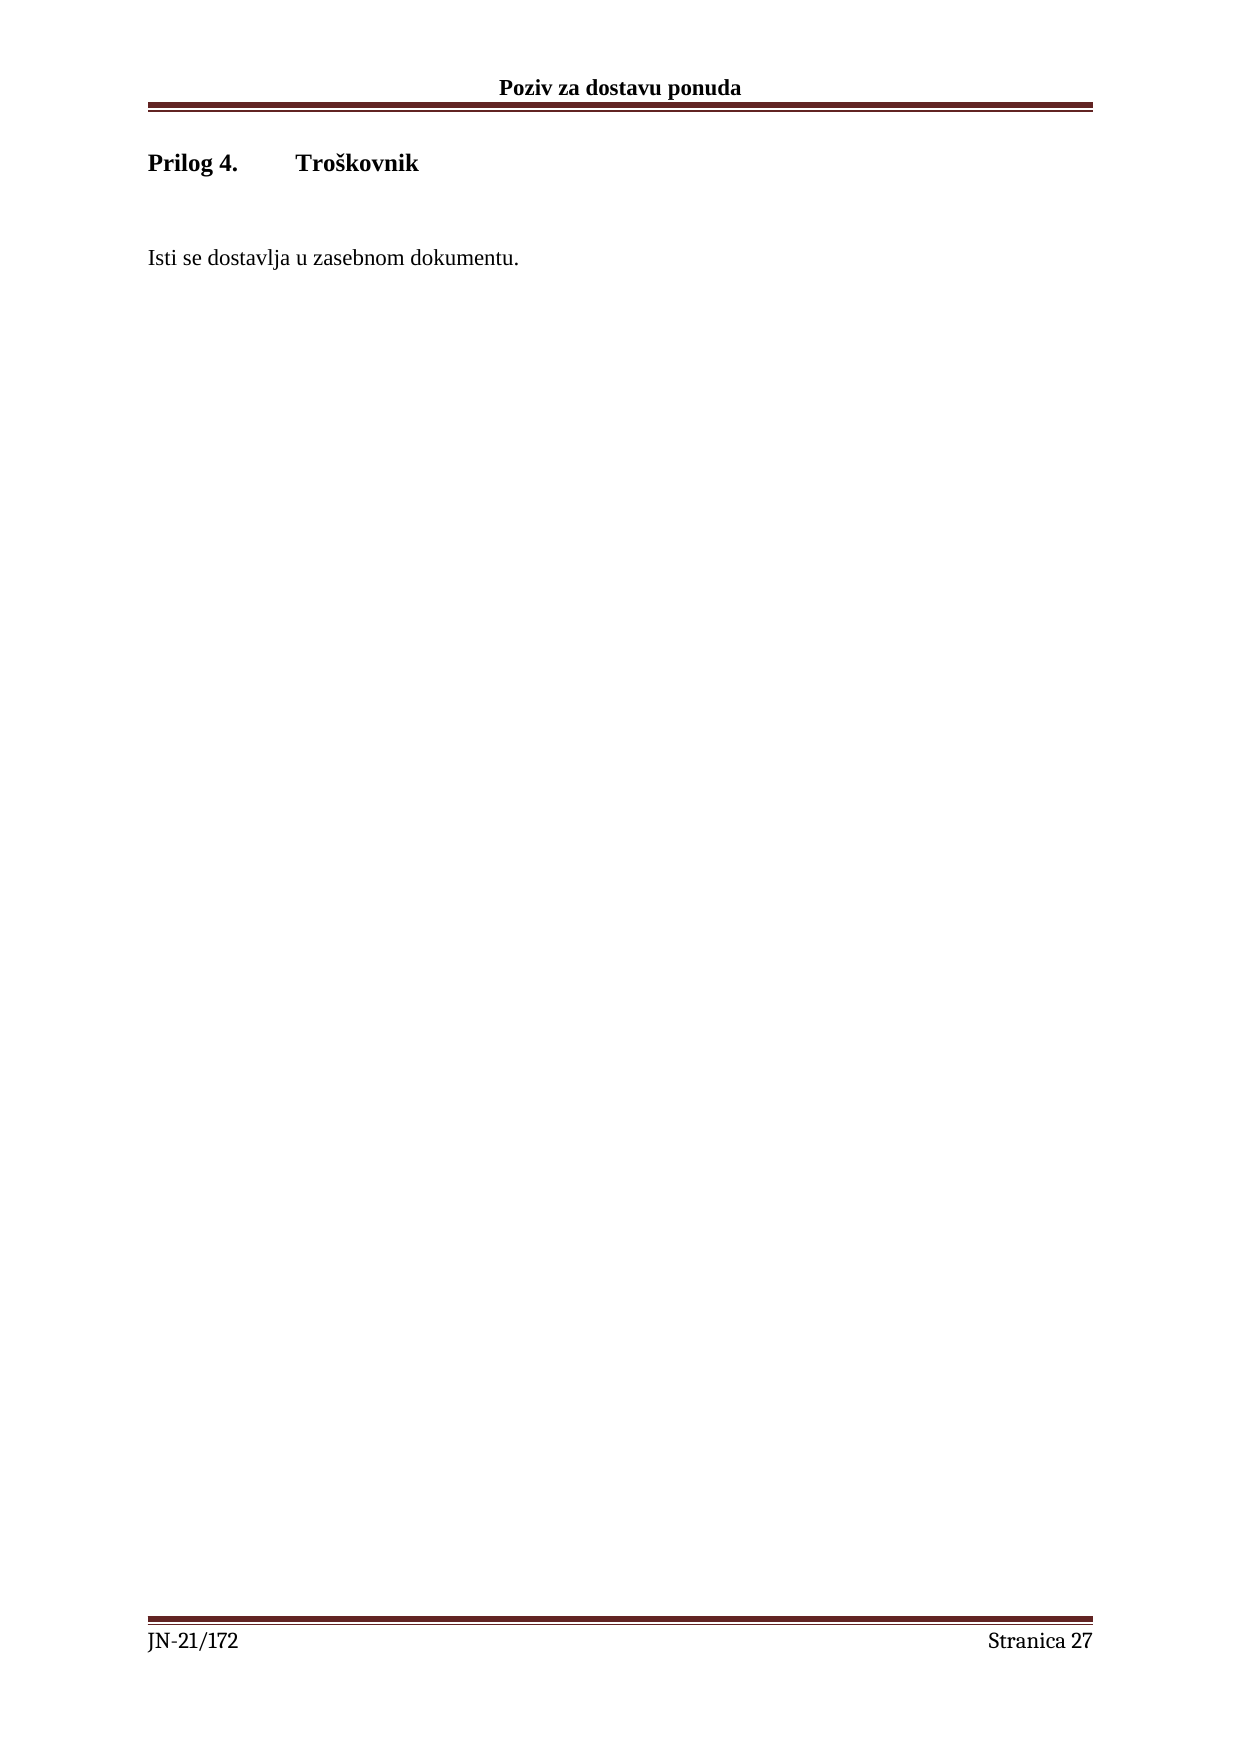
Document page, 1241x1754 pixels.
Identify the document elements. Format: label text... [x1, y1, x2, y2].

subtitle Prilog 4. Troškovnik [148, 148, 1093, 176]
text Isti se dostavlja u zasebnom dokumentu. [148, 244, 1093, 271]
